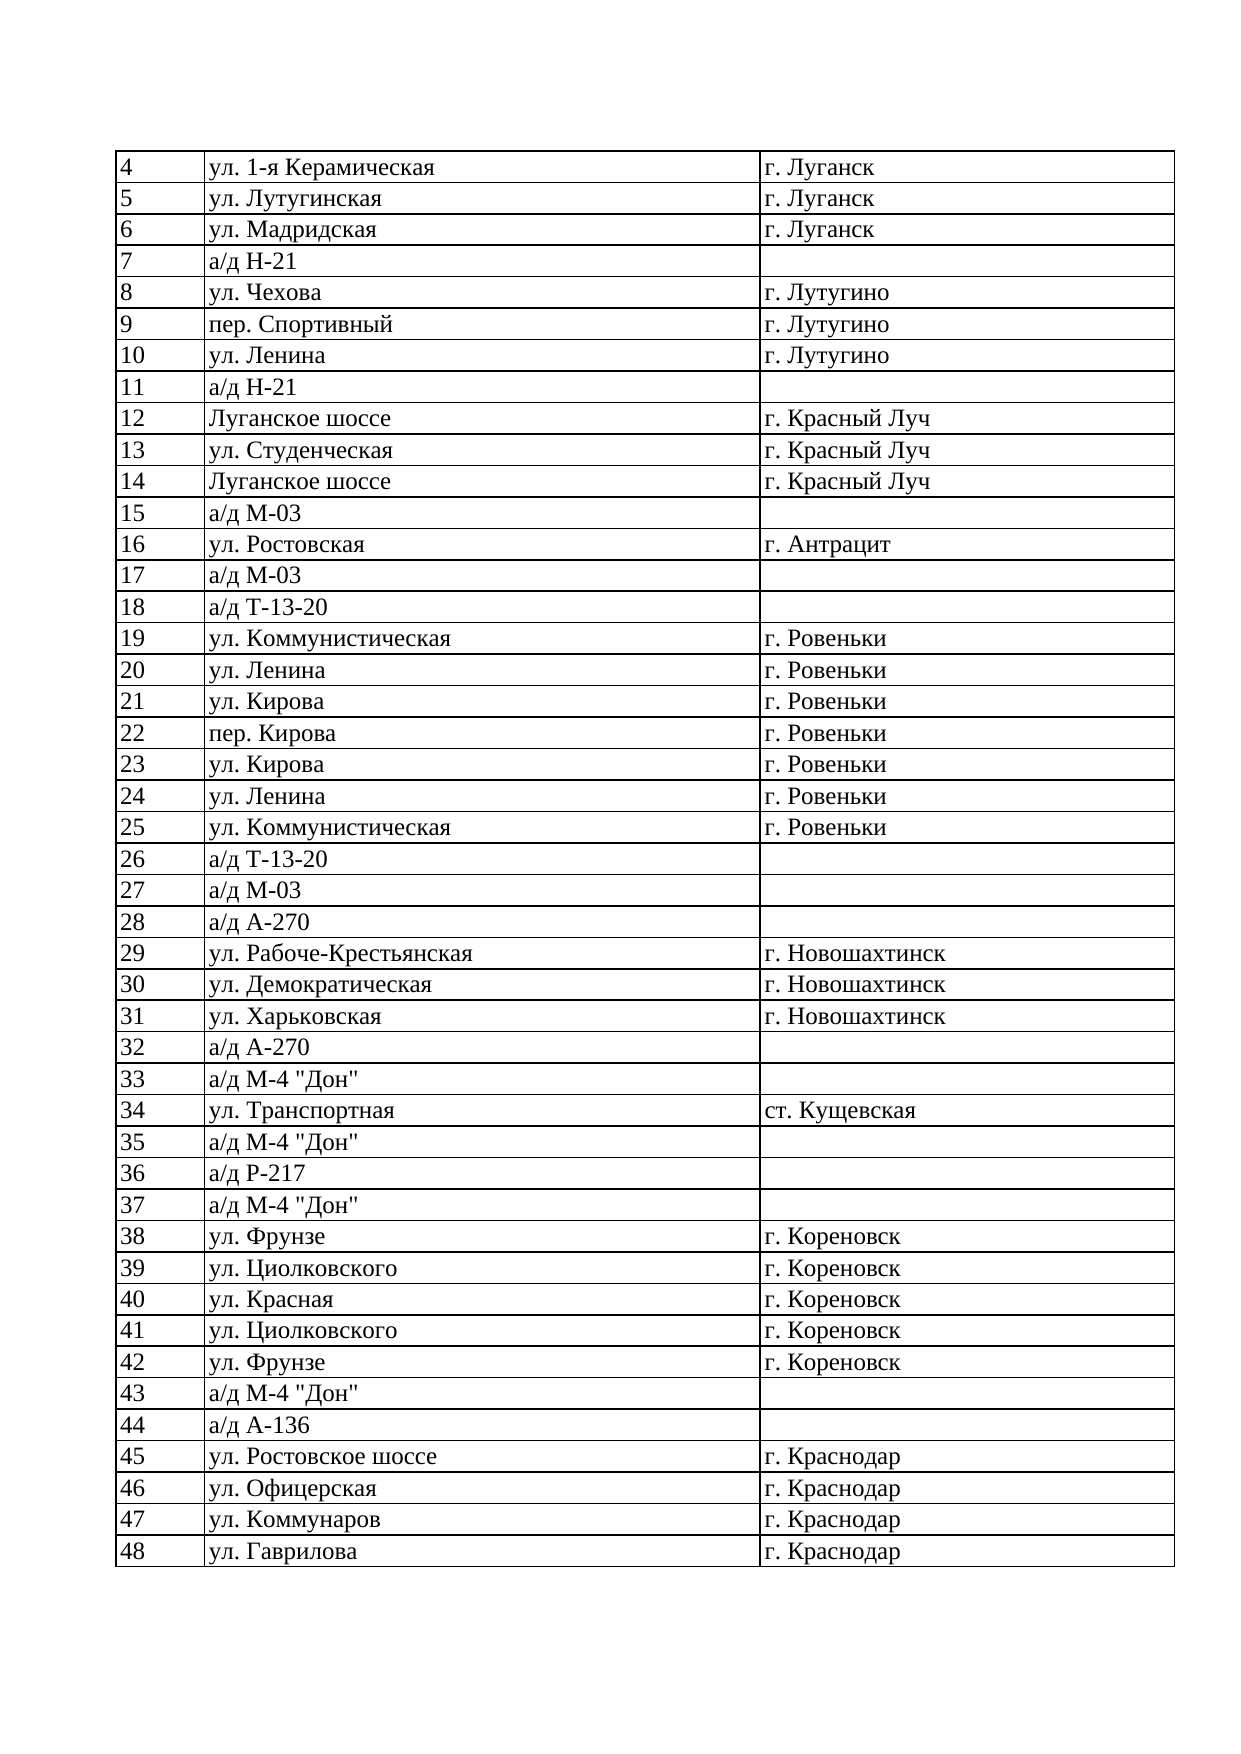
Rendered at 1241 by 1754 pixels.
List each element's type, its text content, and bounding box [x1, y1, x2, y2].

table_cell г. Ровеньки [761, 623, 1174, 653]
table_cell ул. Кирова [205, 686, 759, 716]
table_cell 6 [117, 215, 204, 244]
table_cell а/д М-03 [205, 561, 759, 590]
table_cell [761, 1032, 1174, 1062]
table_cell ул. Харьковская [205, 1001, 759, 1031]
table_cell [761, 1158, 1174, 1188]
table_cell 20 [117, 655, 204, 685]
table_cell [761, 1378, 1174, 1408]
table_cell а/д Т-13-20 [205, 844, 759, 873]
table_cell г. Ровеньки [761, 781, 1174, 811]
table_cell 16 [117, 529, 204, 559]
table_cell 43 [117, 1378, 204, 1408]
table_cell 24 [117, 781, 204, 811]
table_cell 23 [117, 749, 204, 779]
table_cell [761, 907, 1174, 936]
table_cell ул. Красная [205, 1284, 759, 1314]
table_cell ул. Гаврилова [205, 1536, 759, 1566]
table_cell а/д А-270 [205, 1032, 759, 1062]
table_cell [761, 592, 1174, 622]
table_cell пер. Кирова [205, 718, 759, 748]
table_cell 35 [117, 1127, 204, 1157]
table_cell 5 [117, 183, 204, 213]
table_cell ул. Коммунистическая [205, 623, 759, 653]
table_cell Луганское шоссе [205, 403, 759, 433]
table_cell 31 [117, 1001, 204, 1031]
table_cell а/д М-4 "Дон" [205, 1190, 759, 1219]
table_cell ул. Офицерская [205, 1473, 759, 1503]
table_cell ст. Кущевская [761, 1095, 1174, 1125]
table_cell г. Новошахтинск [761, 970, 1174, 999]
table_cell г. Красный Луч [761, 435, 1174, 464]
table_cell ул. Рабоче-Крестьянская [205, 938, 759, 968]
table_cell [761, 561, 1174, 590]
table_cell г. Кореновск [761, 1253, 1174, 1282]
table_cell ул. Ростовское шоссе [205, 1441, 759, 1471]
table_cell 36 [117, 1158, 204, 1188]
table_cell 30 [117, 970, 204, 999]
table_cell ул. Ленина [205, 340, 759, 370]
table_cell г. Антрацит [761, 529, 1174, 559]
table_cell 14 [117, 466, 204, 496]
table_cell г. Кореновск [761, 1347, 1174, 1377]
table_cell ул. Демократическая [205, 970, 759, 999]
table_cell 48 [117, 1536, 204, 1566]
table_cell ул. Коммунистическая [205, 812, 759, 842]
table_cell г. Луганск [761, 152, 1174, 181]
table_cell 46 [117, 1473, 204, 1503]
table_cell 40 [117, 1284, 204, 1314]
table_cell г. Ровеньки [761, 718, 1174, 748]
table_cell а/д Н-21 [205, 246, 759, 276]
table_cell 9 [117, 309, 204, 339]
table_cell 4 [117, 152, 204, 181]
table_cell а/д А-270 [205, 907, 759, 936]
table_cell а/д Р-217 [205, 1158, 759, 1188]
table_cell 19 [117, 623, 204, 653]
table_cell 42 [117, 1347, 204, 1377]
table_cell 45 [117, 1441, 204, 1471]
table_cell а/д М-4 "Дон" [205, 1378, 759, 1408]
table_cell ул. Чехова [205, 277, 759, 307]
table_cell ул. Транспортная [205, 1095, 759, 1125]
table_cell ул. Ростовская [205, 529, 759, 559]
table_cell ул. Студенческая [205, 435, 759, 464]
table_cell а/д М-03 [205, 875, 759, 905]
table_cell ул. Фрунзе [205, 1347, 759, 1377]
table_cell г. Лутугино [761, 277, 1174, 307]
table_cell 39 [117, 1253, 204, 1282]
table_cell 13 [117, 435, 204, 464]
table_cell [761, 1127, 1174, 1157]
table_cell г. Новошахтинск [761, 1001, 1174, 1031]
table_cell [761, 875, 1174, 905]
table_cell г. Лутугино [761, 340, 1174, 370]
table_cell 11 [117, 372, 204, 402]
table_cell ул. Ленина [205, 655, 759, 685]
table_cell пер. Спортивный [205, 309, 759, 339]
table_cell г. Красный Луч [761, 466, 1174, 496]
table_cell а/д М-4 "Дон" [205, 1064, 759, 1094]
table_cell ул. Мадридская [205, 215, 759, 244]
table_cell ул. Циолковского [205, 1253, 759, 1282]
table_cell ул. 1-я Керамическая [205, 152, 759, 181]
table_cell [761, 1410, 1174, 1440]
table_cell г. Новошахтинск [761, 938, 1174, 968]
table_cell ул. Циолковского [205, 1316, 759, 1345]
table_cell 10 [117, 340, 204, 370]
table_cell 17 [117, 561, 204, 590]
table_cell 21 [117, 686, 204, 716]
table_cell а/д А-136 [205, 1410, 759, 1440]
table_cell Луганское шоссе [205, 466, 759, 496]
table_cell г. Красный Луч [761, 403, 1174, 433]
table_cell ул. Коммунаров [205, 1504, 759, 1534]
table_cell 38 [117, 1221, 204, 1251]
table_cell 28 [117, 907, 204, 936]
table_cell [761, 498, 1174, 527]
table_cell ул. Ленина [205, 781, 759, 811]
table_cell 34 [117, 1095, 204, 1125]
table_cell [761, 372, 1174, 402]
table_cell г. Ровеньки [761, 812, 1174, 842]
table_cell 12 [117, 403, 204, 433]
table_cell 15 [117, 498, 204, 527]
table_cell 32 [117, 1032, 204, 1062]
table_cell 18 [117, 592, 204, 622]
table_cell г. Лутугино [761, 309, 1174, 339]
table_cell г. Краснодар [761, 1473, 1174, 1503]
table_cell 47 [117, 1504, 204, 1534]
table_cell г. Ровеньки [761, 686, 1174, 716]
table_cell 7 [117, 246, 204, 276]
table_cell г. Краснодар [761, 1504, 1174, 1534]
table_cell а/д Т-13-20 [205, 592, 759, 622]
table_cell 27 [117, 875, 204, 905]
table_cell 22 [117, 718, 204, 748]
table_cell г. Краснодар [761, 1441, 1174, 1471]
table_cell ул. Кирова [205, 749, 759, 779]
table_cell г. Кореновск [761, 1284, 1174, 1314]
table_cell 29 [117, 938, 204, 968]
table_cell а/д Н-21 [205, 372, 759, 402]
table_cell г. Кореновск [761, 1316, 1174, 1345]
table_cell г. Краснодар [761, 1536, 1174, 1566]
table_cell [761, 1064, 1174, 1094]
table_cell 33 [117, 1064, 204, 1094]
table_cell ул. Фрунзе [205, 1221, 759, 1251]
table_cell г. Ровеньки [761, 749, 1174, 779]
table_cell г. Луганск [761, 183, 1174, 213]
table_cell г. Луганск [761, 215, 1174, 244]
table_cell г. Ровеньки [761, 655, 1174, 685]
table_cell 25 [117, 812, 204, 842]
table_cell ул. Лутугинская [205, 183, 759, 213]
table_cell 41 [117, 1316, 204, 1345]
table_cell а/д М-03 [205, 498, 759, 527]
table_cell а/д М-4 "Дон" [205, 1127, 759, 1157]
table_cell 26 [117, 844, 204, 873]
table_cell [761, 246, 1174, 276]
table_cell г. Кореновск [761, 1221, 1174, 1251]
table_cell [761, 1190, 1174, 1219]
table_cell [761, 844, 1174, 873]
table_cell 8 [117, 277, 204, 307]
table_cell 44 [117, 1410, 204, 1440]
table_cell 37 [117, 1190, 204, 1219]
